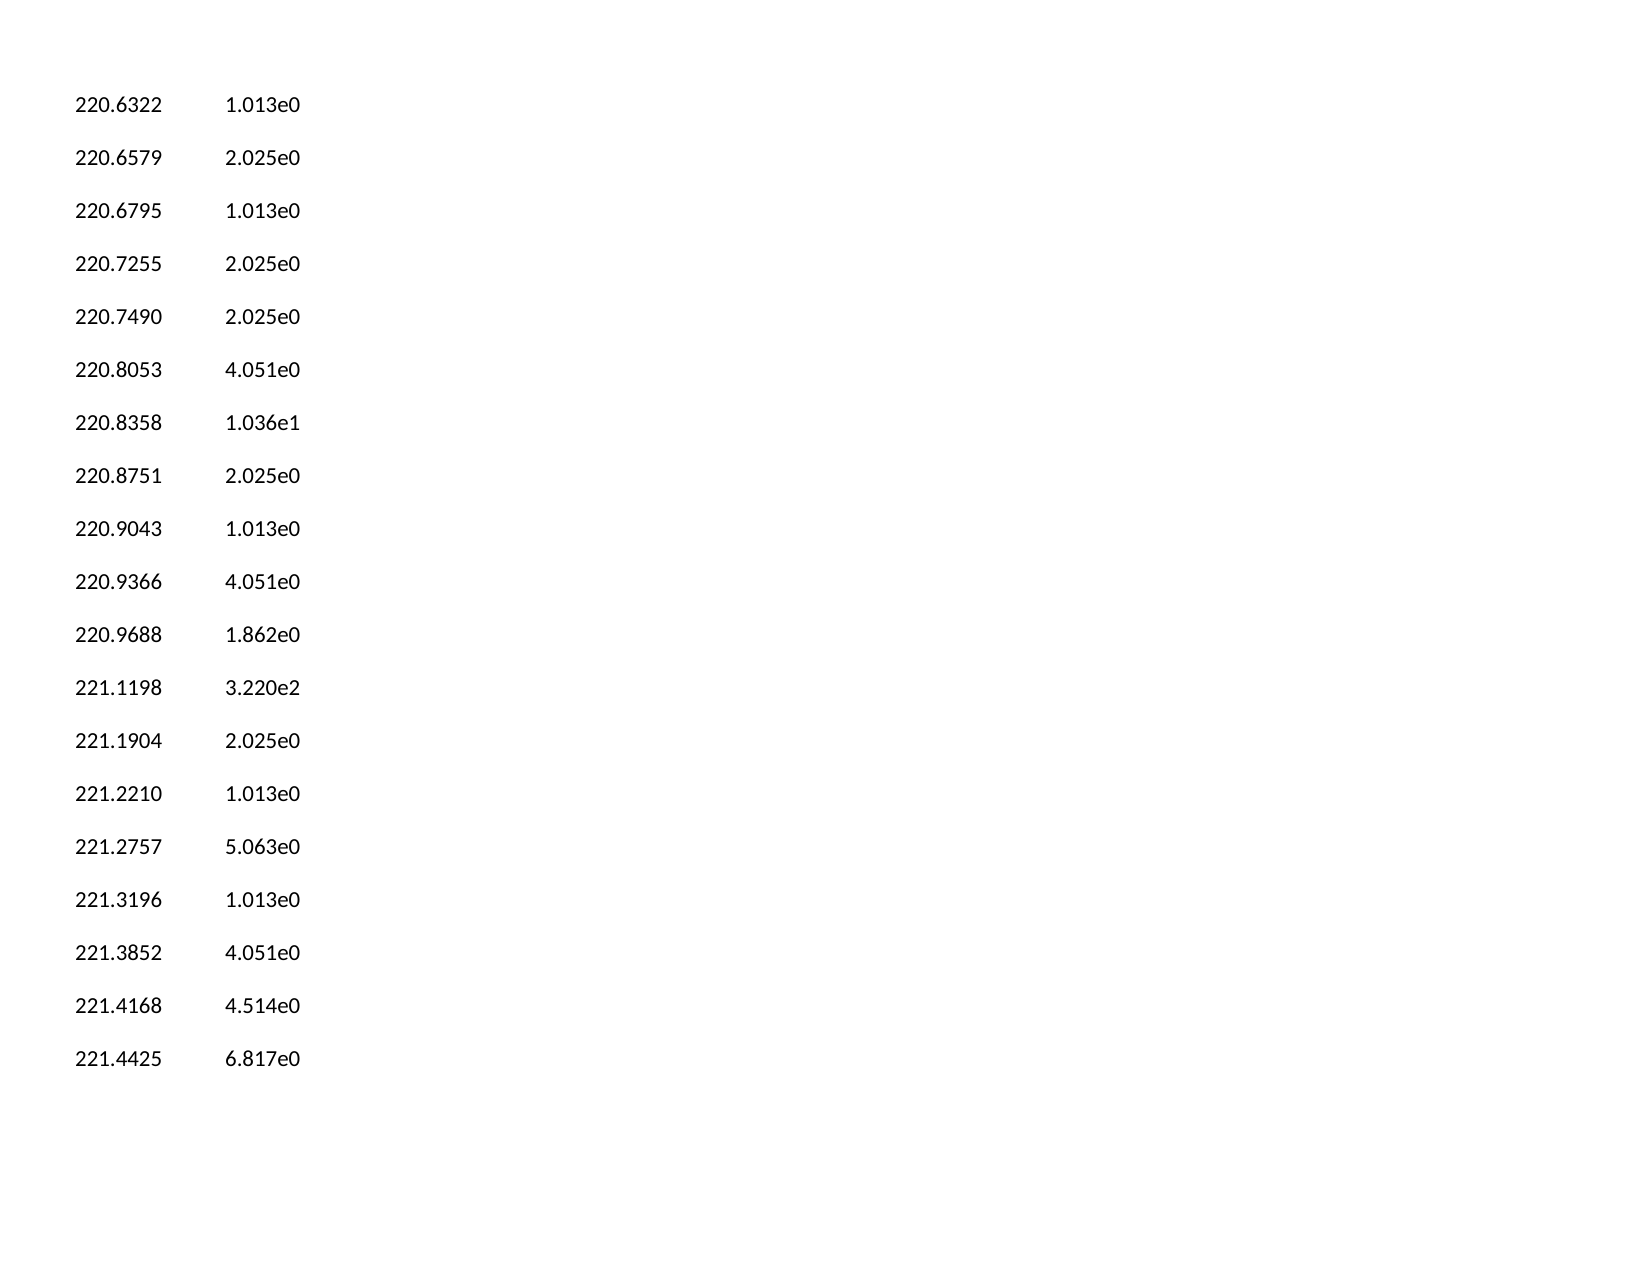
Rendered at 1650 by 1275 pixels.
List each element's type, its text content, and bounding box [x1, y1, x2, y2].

text 220.8751 2.025e0 [75, 461, 1563, 489]
text 221.2210 1.013e0 [75, 779, 1563, 807]
text 221.4168 4.514e0 [75, 991, 1563, 1019]
text 221.1904 2.025e0 [75, 726, 1563, 754]
text 221.4425 6.817e0 [75, 1044, 1563, 1072]
text 220.9043 1.013e0 [75, 514, 1563, 542]
text 221.3852 4.051e0 [75, 938, 1563, 966]
text 220.9366 4.051e0 [75, 567, 1563, 595]
text 220.8053 4.051e0 [75, 355, 1563, 383]
text 220.6322 1.013e0 [75, 90, 1563, 118]
text 221.2757 5.063e0 [75, 832, 1563, 860]
text 220.8358 1.036e1 [75, 408, 1563, 436]
text 221.1198 3.220e2 [75, 673, 1563, 701]
text 220.9688 1.862e0 [75, 620, 1563, 648]
text 221.3196 1.013e0 [75, 885, 1563, 913]
text 220.7255 2.025e0 [75, 249, 1563, 277]
text 220.6795 1.013e0 [75, 196, 1563, 224]
text 220.7490 2.025e0 [75, 302, 1563, 330]
text 220.6579 2.025e0 [75, 143, 1563, 171]
